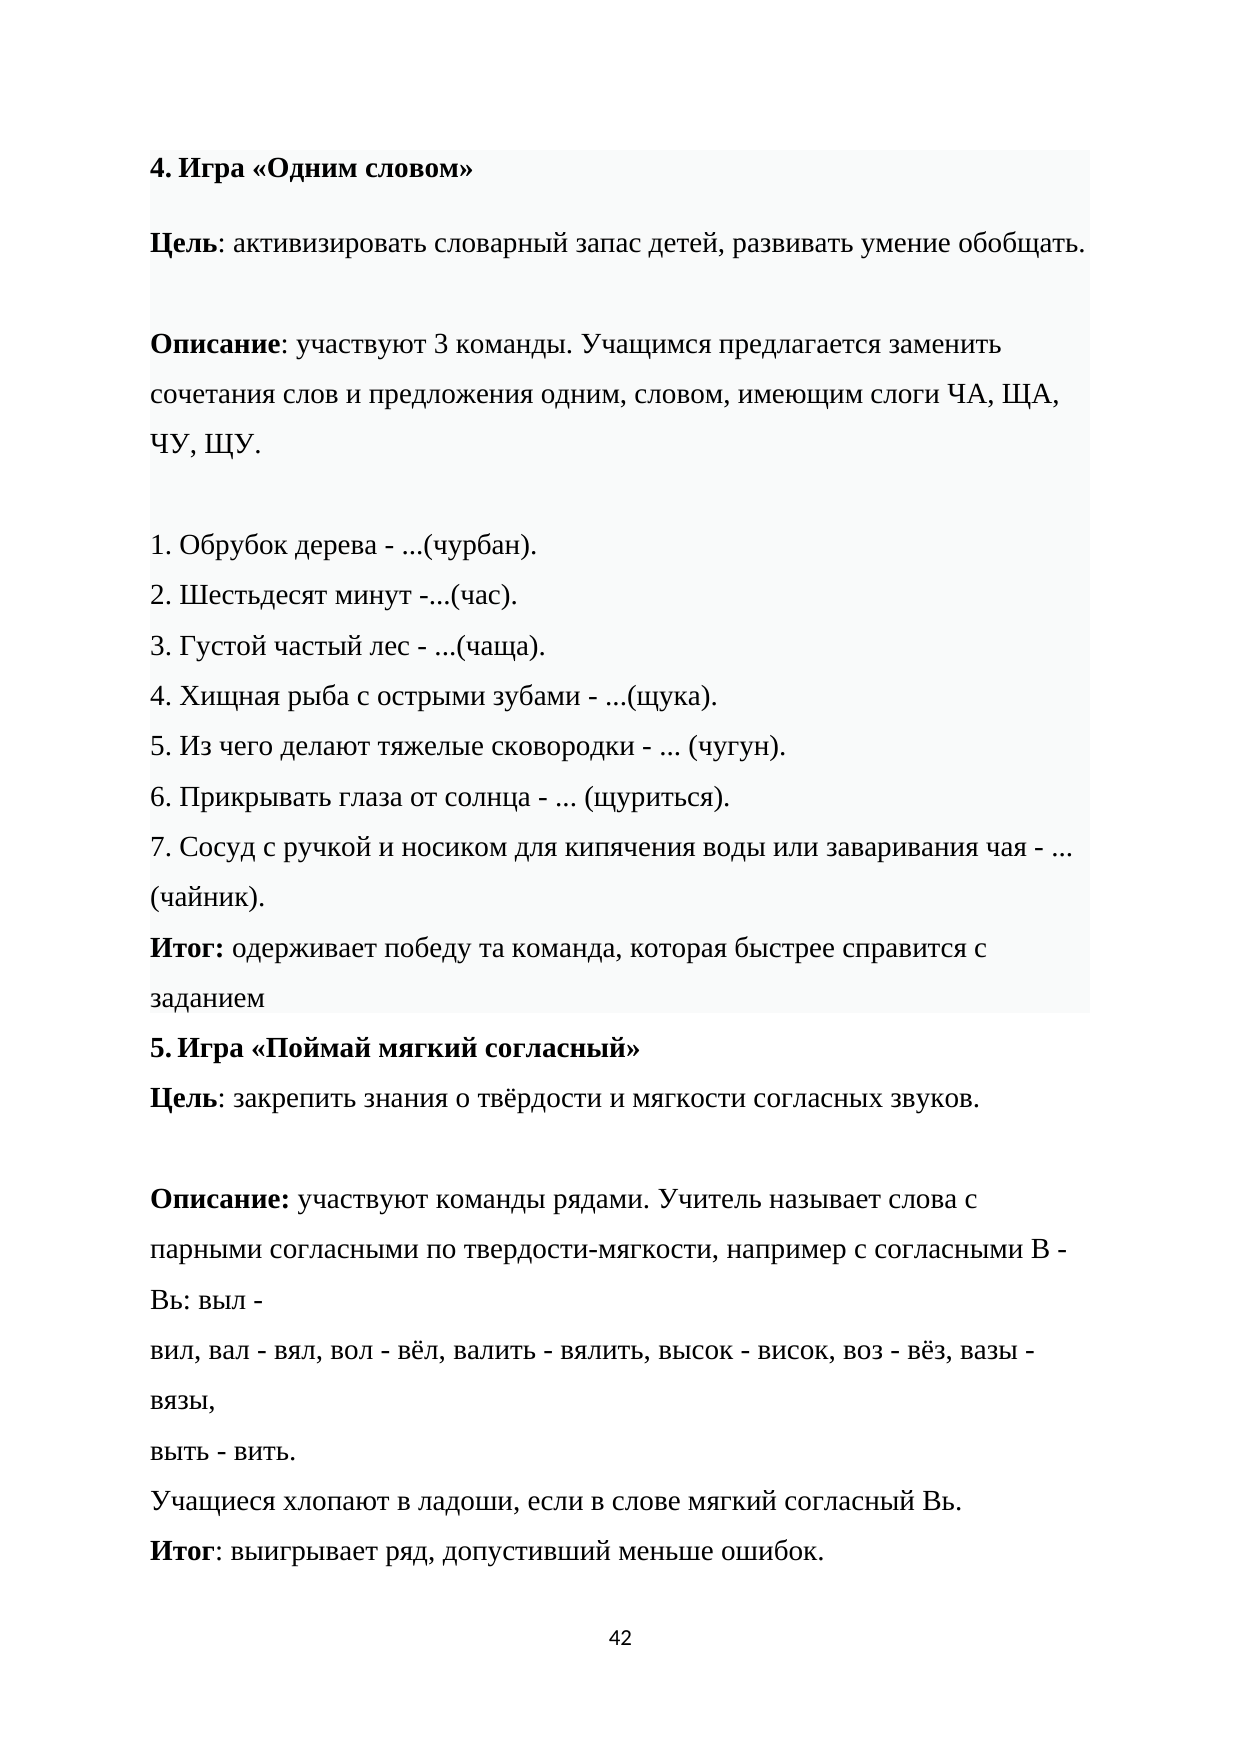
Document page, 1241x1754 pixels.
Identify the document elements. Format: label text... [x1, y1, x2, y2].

text 6. Прикрывать глаза от солнца - ... (щуриться). [150, 779, 1090, 812]
text 3. Густой частый лес - ...(чаща). [150, 628, 1090, 661]
text 2. Шестьдесят минут -...(час). [150, 577, 1090, 611]
text 4. Игра «Одним словом» [150, 150, 1090, 183]
text Цель: закрепить знания о твёрдости и мягкости согласных звуков. [150, 1081, 1090, 1114]
text Учащиеся хлопают в ладоши, если в слове мягкий согласный Вь. [150, 1483, 1090, 1517]
text Цель: активизировать словарный запас детей, развивать умение обобщать. [150, 225, 1090, 259]
text 5. Игра «Поймай мягкий согласный» [150, 1030, 1090, 1064]
text вил, вал - вял, вол - вёл, валить - вялить, высок - висок, воз - вёз, вазы - вязы, [150, 1332, 1090, 1416]
text Описание: участвуют 3 команды. Учащимся предлагается заменить сочетания слов и предложения одним, словом, имеющим слоги ЧА, ЩА, ЧУ, ЩУ. [150, 326, 1090, 460]
text Итог: одерживает победу та команда, которая быстрее справится с заданием [150, 930, 1090, 1013]
text 4. Хищная рыба с острыми зубами - ...(щука). [150, 678, 1090, 712]
text выть - вить. [150, 1433, 1090, 1466]
text 7. Сосуд с ручкой и носиком для кипячения воды или заваривания чая - ...(чайник). [150, 829, 1090, 913]
text Итог: выигрывает ряд, допустивший меньше ошибок. [150, 1533, 1090, 1567]
text 1. Обрубок дерева - ...(чурбан). [150, 527, 1090, 561]
text Описание: участвуют команды рядами. Учитель называет слова с парными согласными по твердости-мягкости, например с согласными В - Вь: выл - [150, 1181, 1090, 1315]
text 5. Из чего делают тяжелые сковородки - ... (чугун). [150, 728, 1090, 762]
